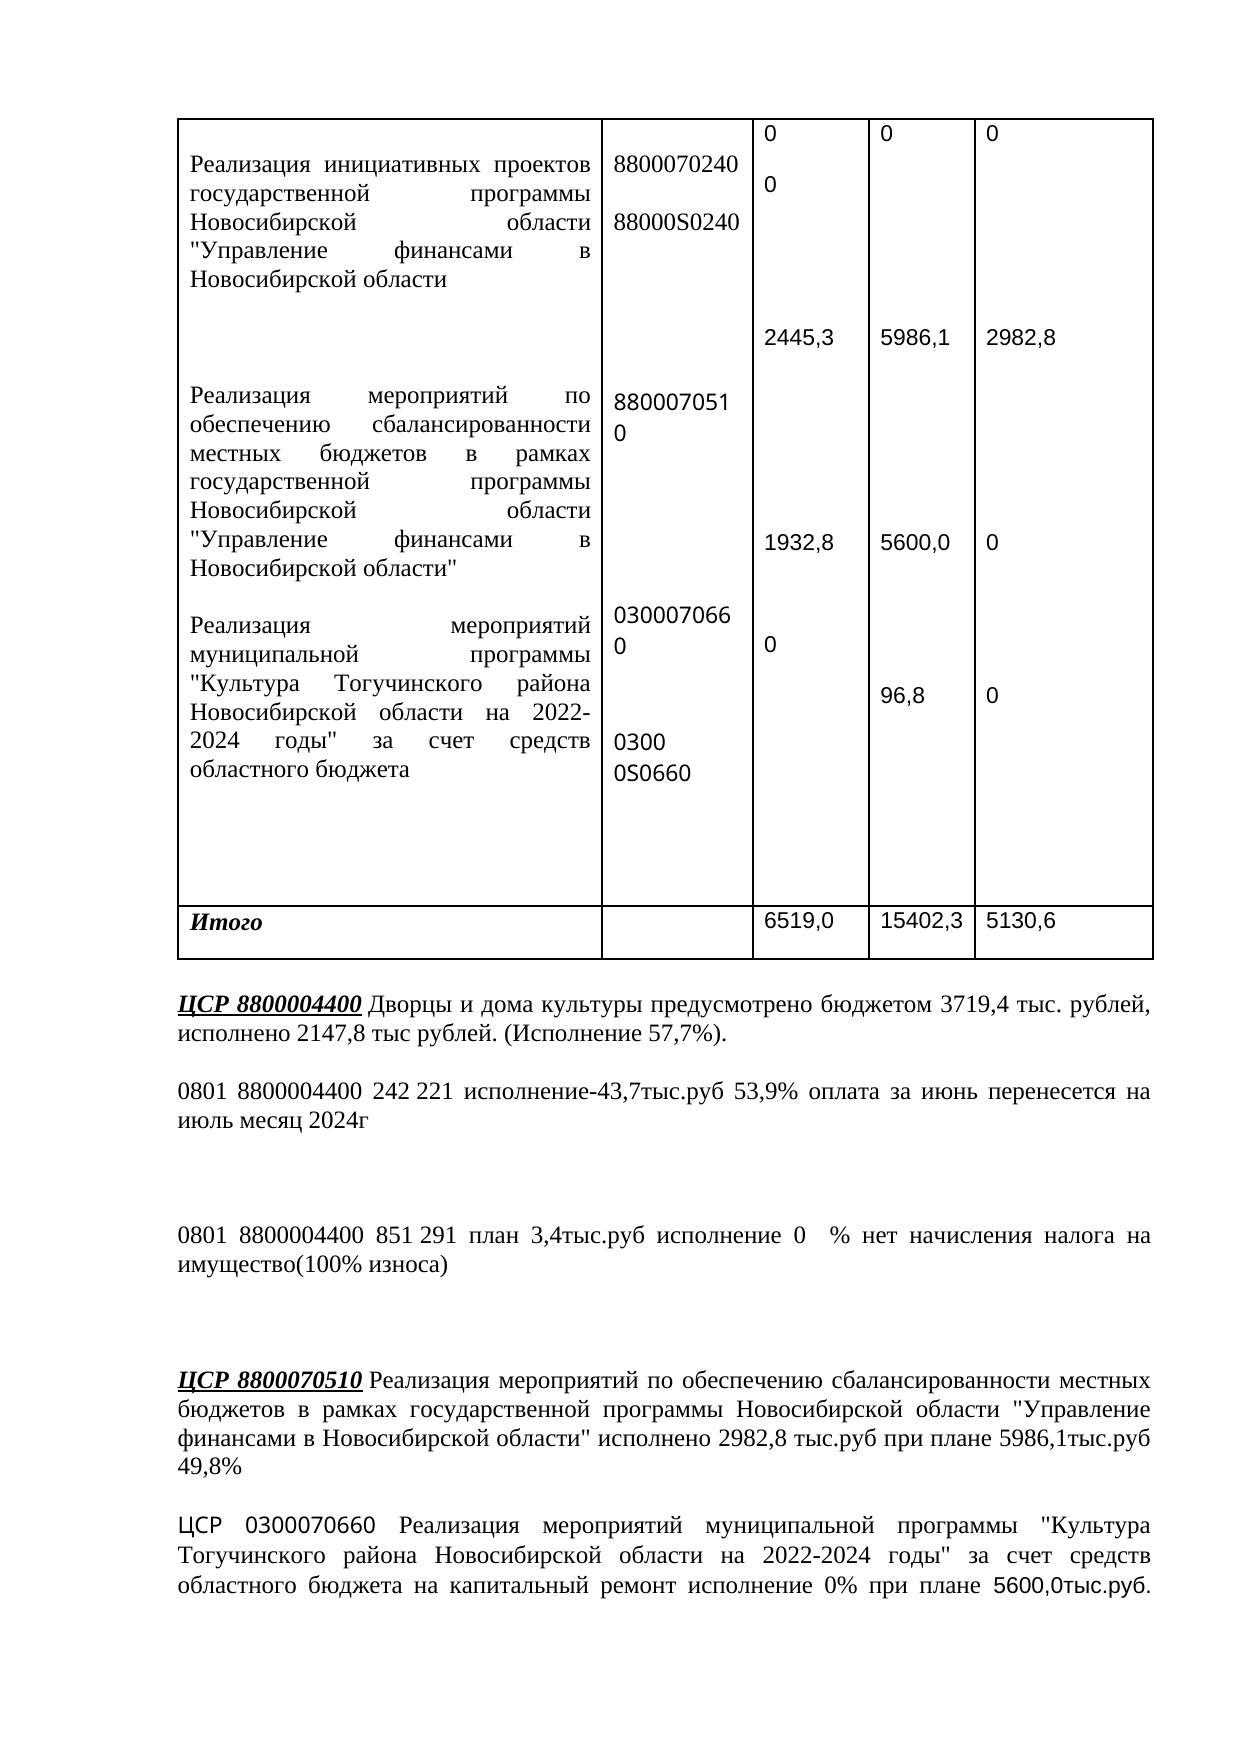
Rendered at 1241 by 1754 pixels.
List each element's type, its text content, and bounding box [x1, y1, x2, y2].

text ЦСР 8800070510 Реализация мероприятий по обеспечению сбалансированности местных бюджетов в рамках государственной программы Новосибирской области "Управление финансами в Новосибирской области" исполнено 2982,8 тыс.руб при плане 5986,1тыс.руб 49,8% [177, 1365, 1152, 1480]
table_cell 15402,3 [870, 907, 974, 958]
table_cell 2147,8 0 2982,8 0 0 [976, 120, 1152, 905]
text 0801 8800004400 851 291 план 3,4тыс.руб исполнение 0 % нет начисления налога на имущество(100% износа) [177, 1221, 1152, 1278]
text ЦСР 8800004400 Дворцы и дома культуры предусмотрено бюджетом 3719,4 тыс. рублей, исполнено 2147,8 тыс рублей. (Исполнение 57,7%). [177, 989, 1152, 1047]
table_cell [870, 120, 974, 905]
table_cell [603, 120, 752, 905]
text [177, 1509, 1152, 1601]
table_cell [754, 120, 868, 905]
text 0801 8800004400 242 221 исполнение-43,7тыс.руб 53,9% оплата за июнь перенесется на июль месяц 2024г [177, 1076, 1152, 1133]
table_cell [603, 907, 752, 958]
table_cell 6519,0 [754, 907, 868, 958]
table_cell Итого [179, 907, 601, 958]
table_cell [179, 120, 601, 905]
table_cell 5130,6 [976, 907, 1152, 958]
